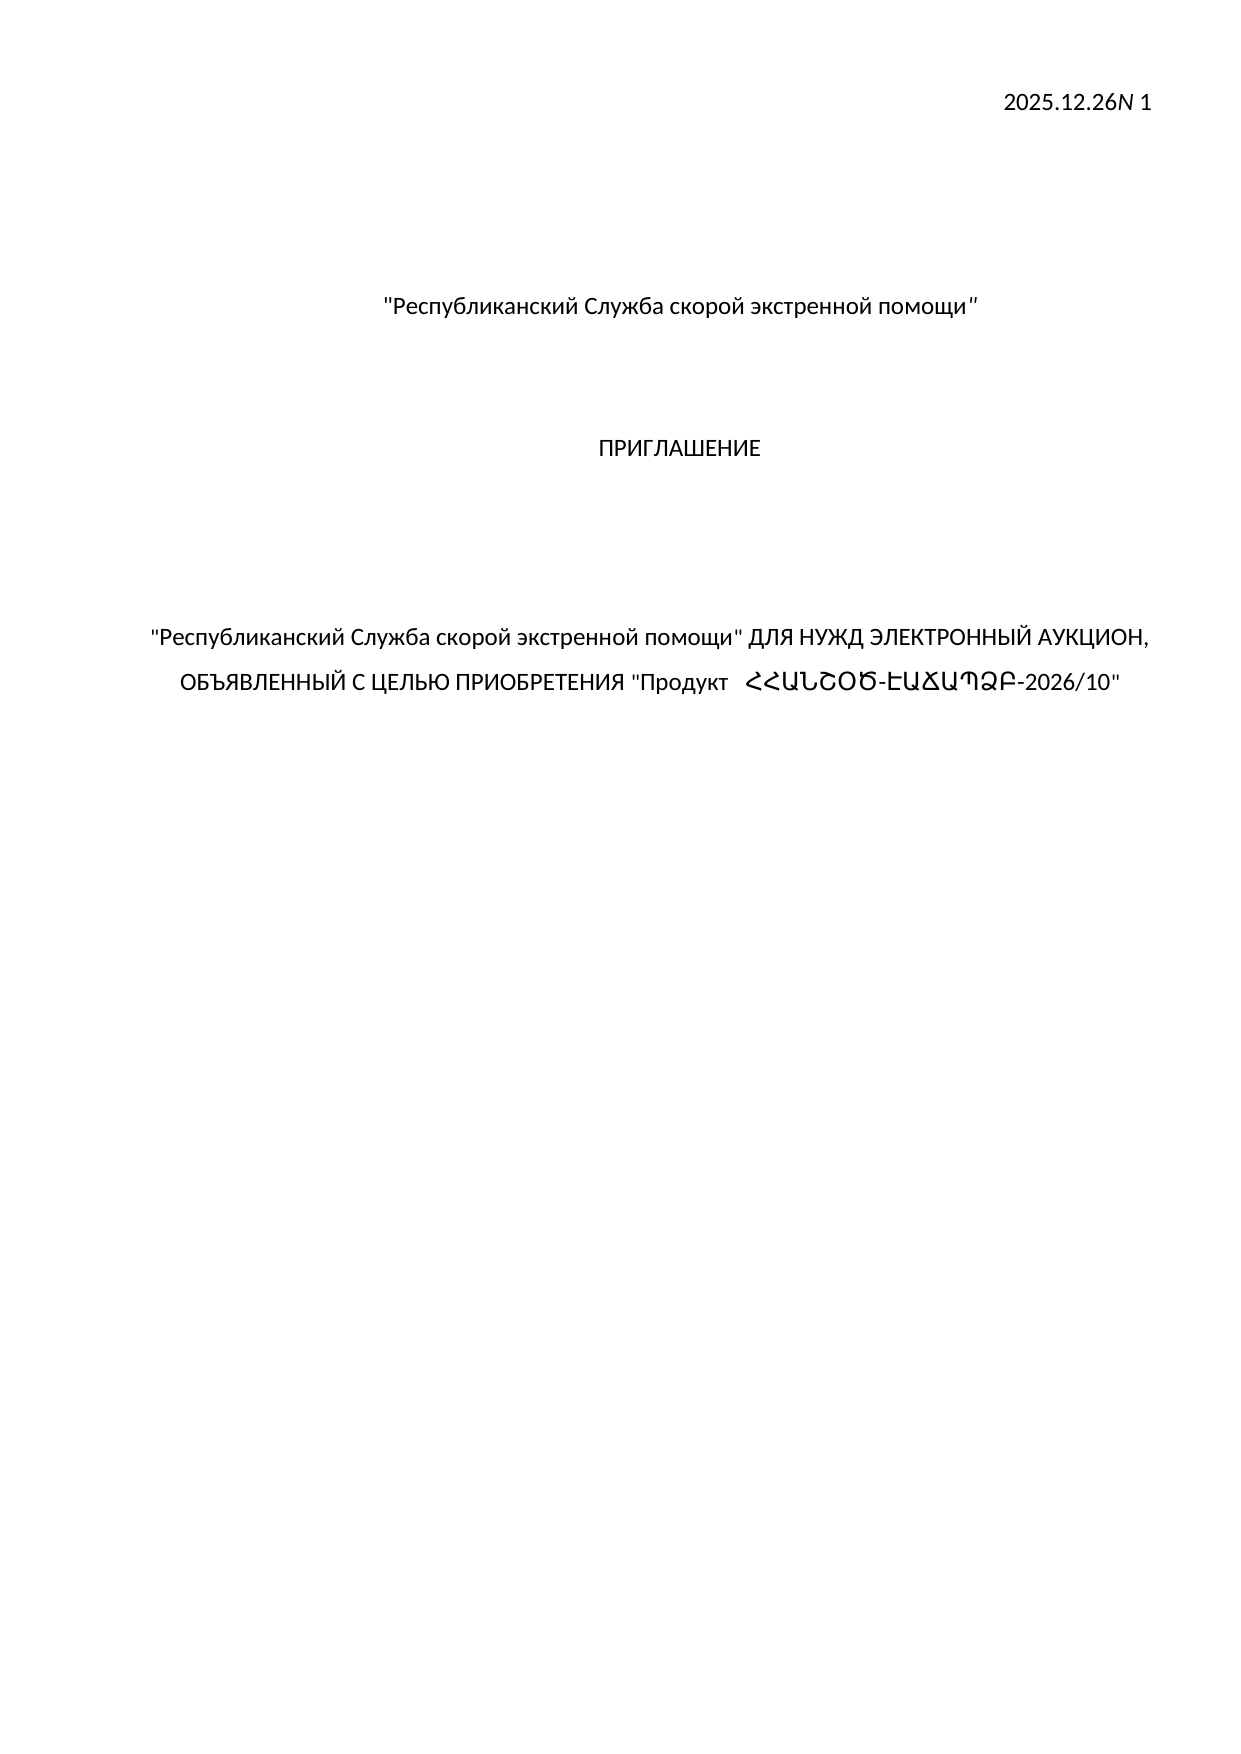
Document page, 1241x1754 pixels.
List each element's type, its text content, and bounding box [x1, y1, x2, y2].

text "Республиканский Служба скорой экстренной помощи" ДЛЯ НУЖД ЭЛЕКТРОННЫЙ АУКЦИОН, [148, 621, 1152, 651]
text "Республиканский Служба скорой экстренной помощи" [148, 290, 1152, 321]
text ПРИГЛАШЕНИЕ [148, 432, 1152, 462]
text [148, 86, 1152, 117]
text ОБЪЯВЛЕННЫЙ С ЦЕЛЬЮ ПРИОБРЕТЕНИЯ "Продукт ՀՀԱՆՇՕԾ-ԷԱՃԱՊՁԲ-2026/10" [148, 666, 1152, 697]
